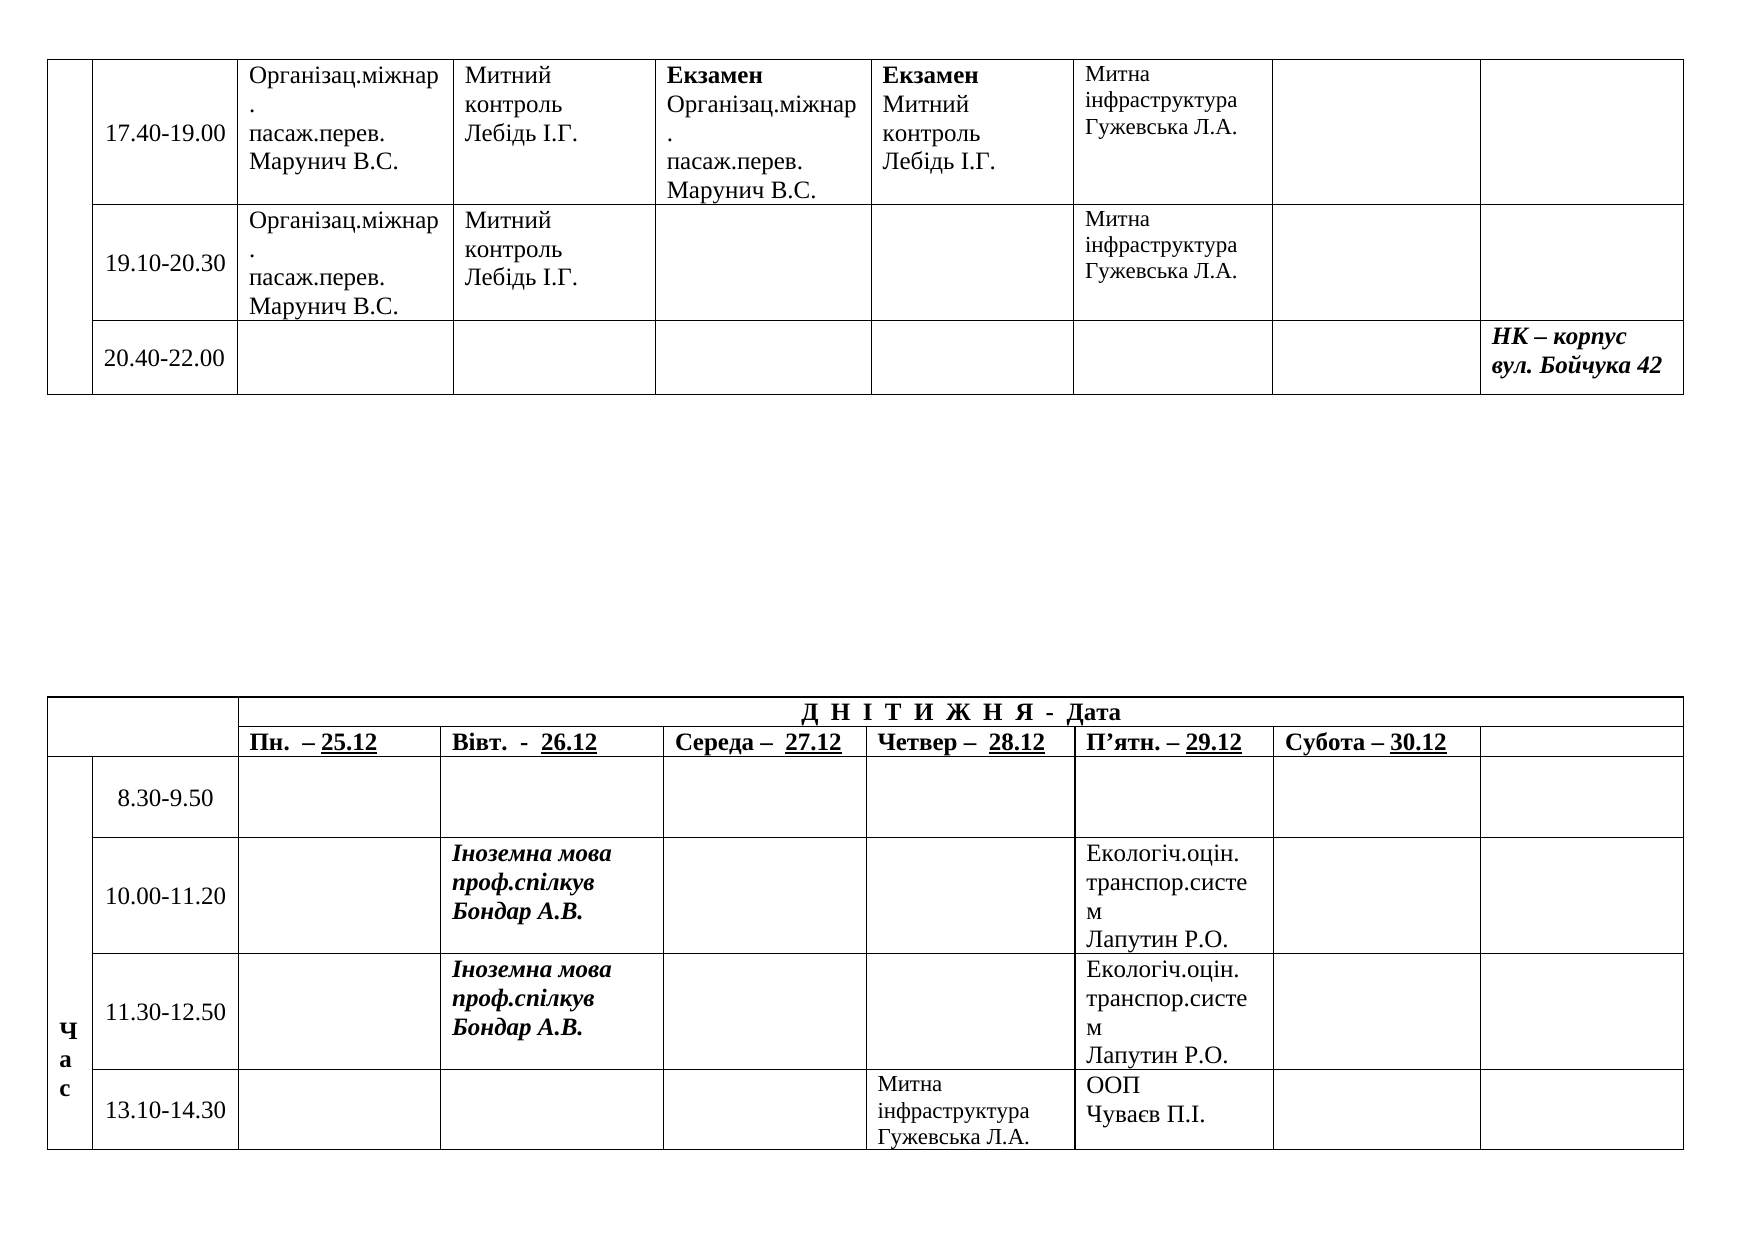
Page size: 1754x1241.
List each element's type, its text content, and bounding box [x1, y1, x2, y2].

table_cell Іноземна мова проф.спілкув Бондар А.В. [441, 954, 663, 1069]
table_cell 11.30-12.50 [93, 954, 238, 1069]
table_cell Пн. – 25.12 [239, 727, 440, 756]
table_cell Митна інфраструктура Гужевська Л.А. [1074, 205, 1272, 320]
table_cell 20.40-22.00 [93, 321, 237, 393]
table_cell Екологіч.оцін. транспор.систем Лапутин Р.О. [1076, 954, 1273, 1069]
table_header [48, 698, 238, 756]
table_cell Організац.міжнар. пасаж.перев. Марунич В.С. [238, 205, 453, 320]
table_cell [239, 838, 440, 953]
table_cell [1273, 60, 1480, 204]
table_cell 17.40-19.00 [93, 60, 237, 204]
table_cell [867, 1070, 1074, 1149]
table_cell Середа – 27.12 [664, 727, 866, 756]
table_cell [239, 954, 440, 1069]
table_cell [664, 1070, 866, 1149]
table_cell [1273, 205, 1480, 320]
table_cell 10.00-11.20 [93, 838, 238, 953]
table_cell 8.30-9.50 [93, 757, 238, 837]
table_cell ООП Чуваєв П.І. [1076, 1070, 1273, 1149]
table_cell [1481, 838, 1683, 953]
table_header Д Н І Т И Ж Н Я - Дата [239, 698, 1683, 726]
table_cell НК – корпус вул. Бойчука 42 [1481, 321, 1683, 393]
table_cell [664, 757, 866, 837]
table_cell П’ятн. – 29.12 [1076, 727, 1273, 756]
table_cell [656, 321, 871, 393]
table_cell Ч а с [48, 757, 92, 1149]
table_cell [1076, 757, 1273, 837]
table_cell [1274, 838, 1480, 953]
table_cell [872, 205, 1073, 320]
table_cell [1481, 727, 1683, 756]
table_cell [238, 60, 453, 204]
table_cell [454, 60, 655, 204]
table_cell [1074, 321, 1272, 393]
table_cell [664, 838, 866, 953]
table_cell Екзамен Організац.міжнар. пасаж.перев. Марунич В.С. [656, 60, 871, 204]
table_cell [1481, 757, 1683, 837]
table_cell [1274, 954, 1480, 1069]
table_cell [1274, 1070, 1480, 1149]
table_cell [867, 838, 1074, 953]
table_cell Митний контроль Лебідь І.Г. [454, 205, 655, 320]
table_cell Екологіч.оцін. транспор.систем Лапутин Р.О. [1076, 838, 1273, 953]
table_cell [239, 757, 440, 837]
table_cell [238, 321, 453, 393]
table_cell [664, 954, 866, 1069]
table_cell [1273, 321, 1480, 393]
table_cell [1481, 954, 1683, 1069]
table_cell [454, 321, 655, 393]
table_cell [867, 757, 1074, 837]
table_cell [441, 757, 663, 837]
table_cell Іноземна мова проф.спілкув Бондар А.В. [441, 838, 663, 953]
table_cell [656, 205, 871, 320]
table_cell Екзамен Митний контроль Лебідь І.Г. [872, 60, 1073, 204]
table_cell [1074, 60, 1272, 204]
table_cell [872, 321, 1073, 393]
table_cell 19.10-20.30 [93, 205, 237, 320]
table_cell [1481, 205, 1683, 320]
table_cell Субота – 30.12 [1274, 727, 1480, 756]
table_cell Четвер – 28.12 [867, 727, 1074, 756]
table_cell [867, 954, 1074, 1069]
table_cell [239, 1070, 440, 1149]
table_cell [441, 1070, 663, 1149]
table_cell [1481, 60, 1683, 204]
table_cell [1481, 1070, 1683, 1149]
table_cell [1274, 757, 1480, 837]
table_cell 13.10-14.30 [93, 1070, 238, 1149]
table_cell Вівт. - 26.12 [441, 727, 663, 756]
